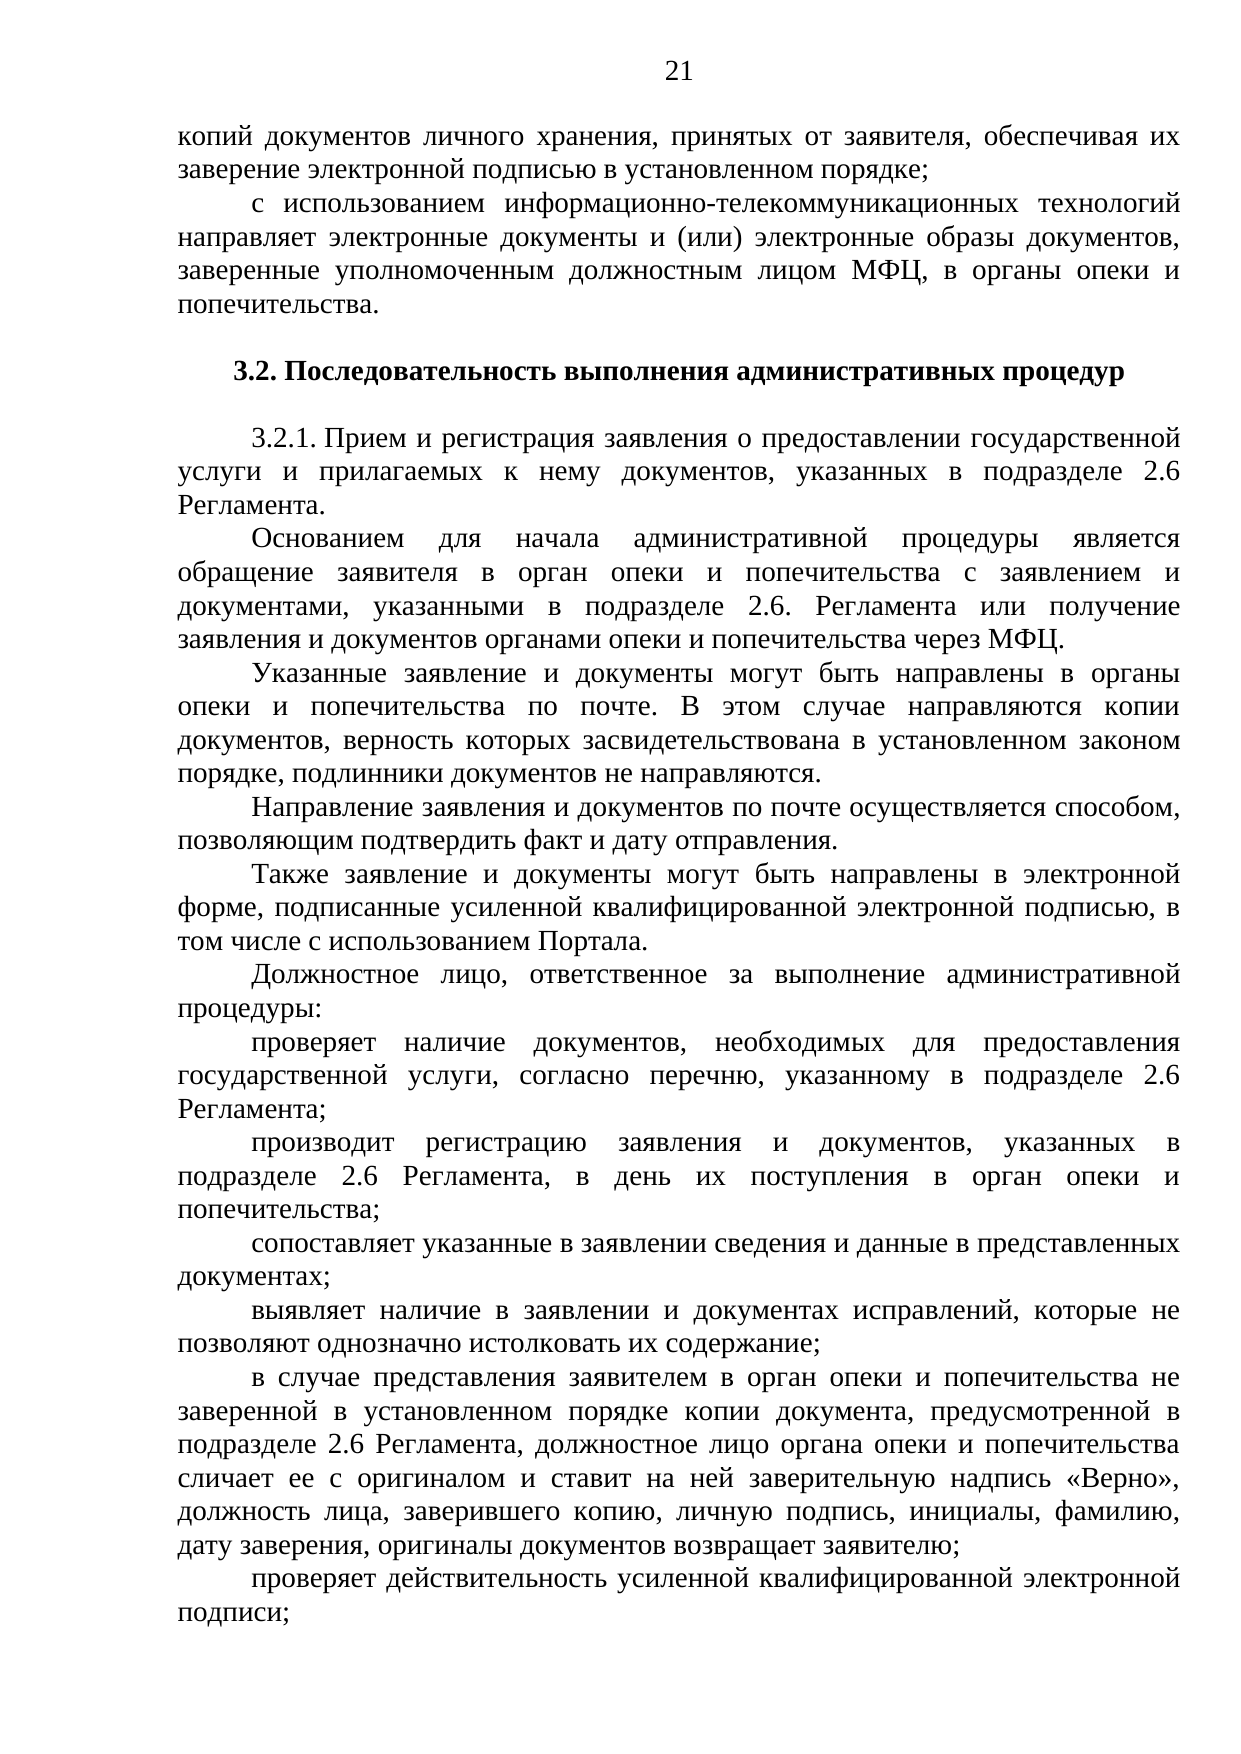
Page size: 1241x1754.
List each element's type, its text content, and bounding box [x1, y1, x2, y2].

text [177, 118, 1181, 185]
text выявляет наличие в заявлении и документах исправлений, которые не позволяют однозначно истолковать их содержание; [177, 1292, 1181, 1359]
text с использованием информационно-телекоммуникационных технологий направляет электронные документы и (или) электронные образы документов, заверенные уполномоченным должностным лицом МФЦ, в органы опеки и попечительства. [177, 185, 1181, 319]
text Основанием для начала административной процедуры является обращение заявителя в орган опеки и попечительства с заявлением и документами, указанными в подразделе 2.6. Регламента или получение заявления и документов органами опеки и попечительства через МФЦ. [177, 521, 1181, 655]
text проверяет действительность усиленной квалифицированной электронной подписи; [177, 1560, 1181, 1627]
text Также заявление и документы могут быть направлены в электронной форме, подписанные усиленной квалифицированной электронной подписью, в том числе с использованием Портала. [177, 856, 1181, 957]
text сопоставляет указанные в заявлении сведения и данные в представленных документах; [177, 1225, 1181, 1292]
text в случае представления заявителем в орган опеки и попечительства не заверенной в установленном порядке копии документа, предусмотренной в подразделе 2.6 Регламента, должностное лицо органа опеки и попечительства сличает ее с оригиналом и ставит на ней заверительную надпись «Верно», должность лица, заверившего копию, личную подпись, инициалы, фамилию, дату заверения, оригиналы документов возвращает заявителю; [177, 1359, 1181, 1560]
text Направление заявления и документов по почте осуществляется способом, позволяющим подтвердить факт и дату отправления. [177, 789, 1181, 856]
text проверяет наличие документов, необходимых для предоставления государственной услуги, согласно перечню, указанному в подразделе 2.6 Регламента; [177, 1024, 1181, 1124]
text Должностное лицо, ответственное за выполнение административной процедуры: [177, 957, 1181, 1024]
text 3.2. Последовательность выполнения административных процедур [177, 353, 1181, 386]
text Указанные заявление и документы могут быть направлены в органы опеки и попечительства по почте. В этом случае направляются копии документов, верность которых засвидетельствована в установленном законом порядке, подлинники документов не направляются. [177, 655, 1181, 789]
text 3.2.1. Прием и регистрация заявления о предоставлении государственной услуги и прилагаемых к нему документов, указанных в подразделе 2.6 Регламента. [177, 420, 1181, 521]
text производит регистрацию заявления и документов, указанных в подразделе 2.6 Регламента, в день их поступления в орган опеки и попечительства; [177, 1124, 1181, 1225]
